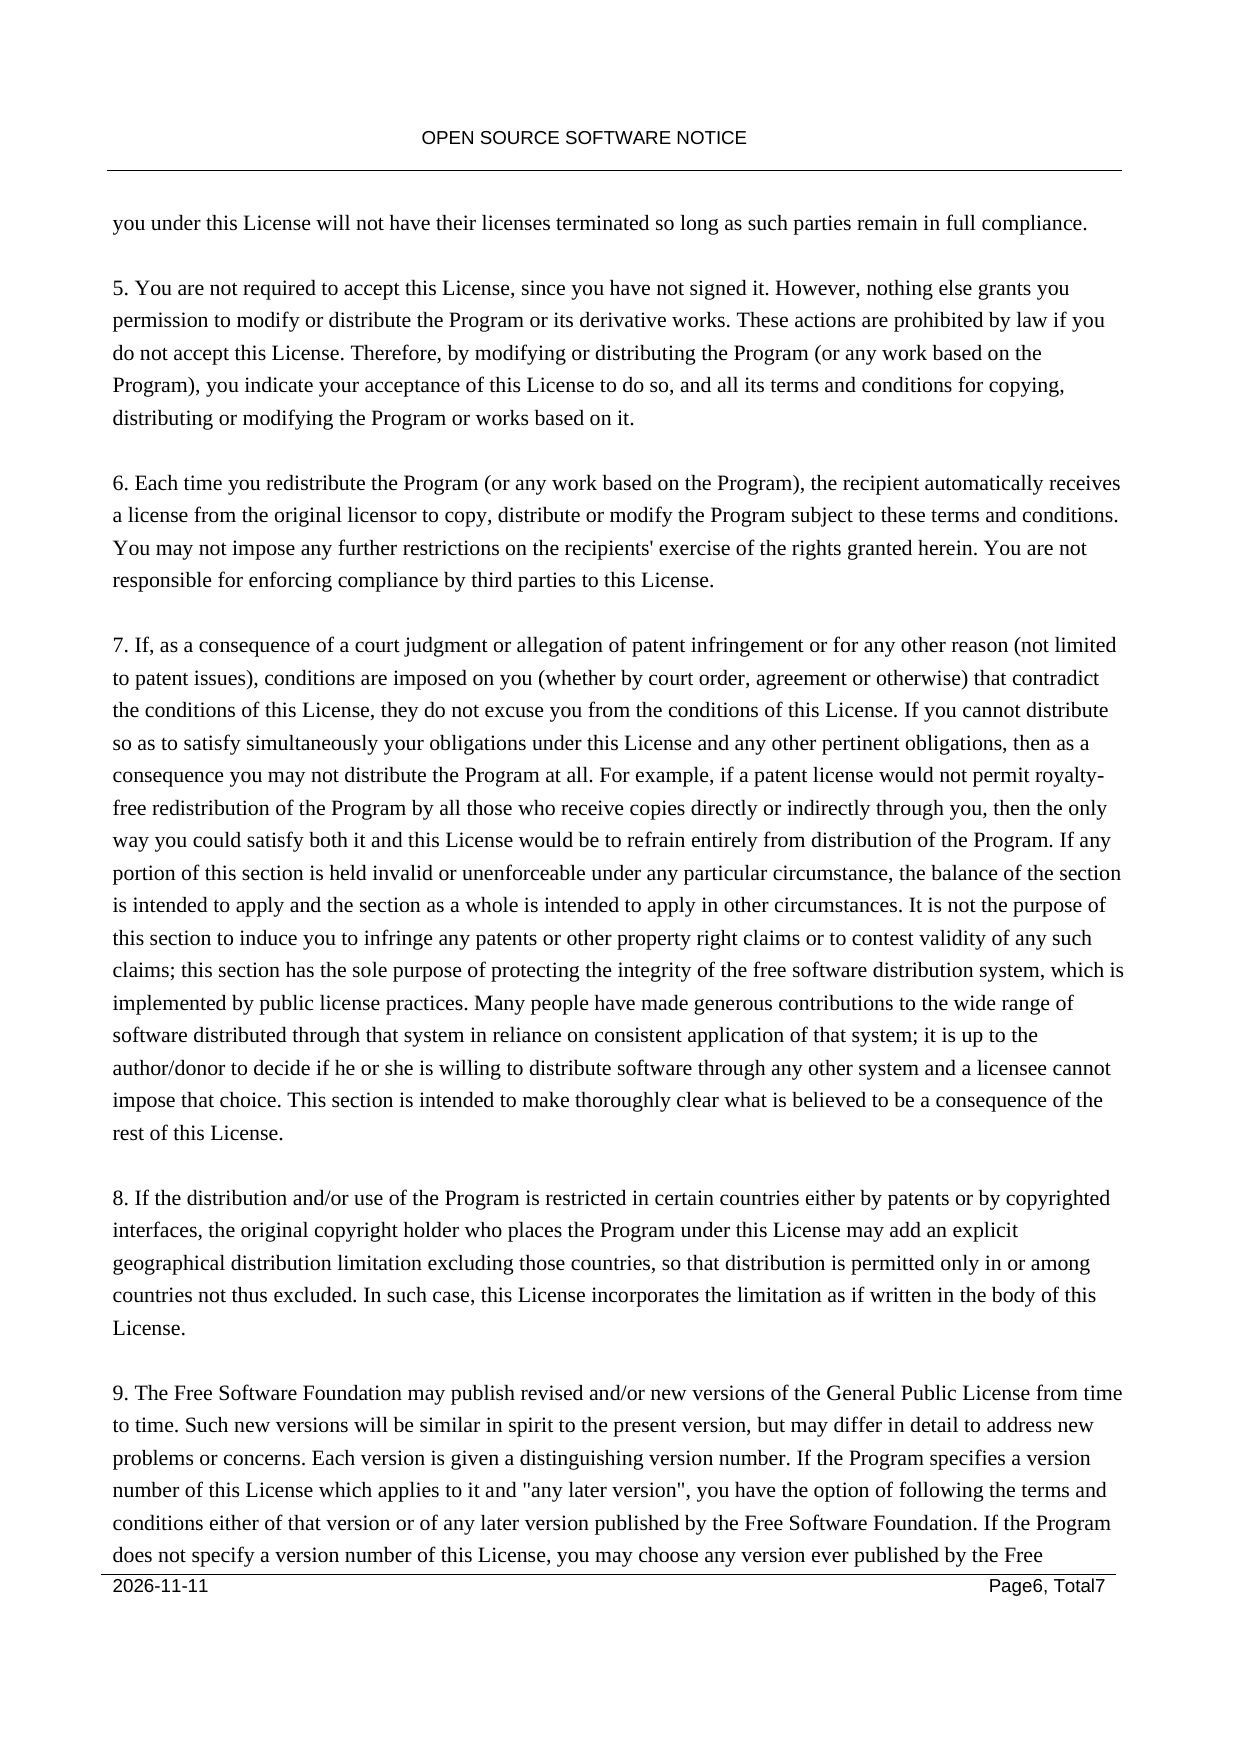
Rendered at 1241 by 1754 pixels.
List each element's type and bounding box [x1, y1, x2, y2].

text [112, 206, 1128, 1571]
